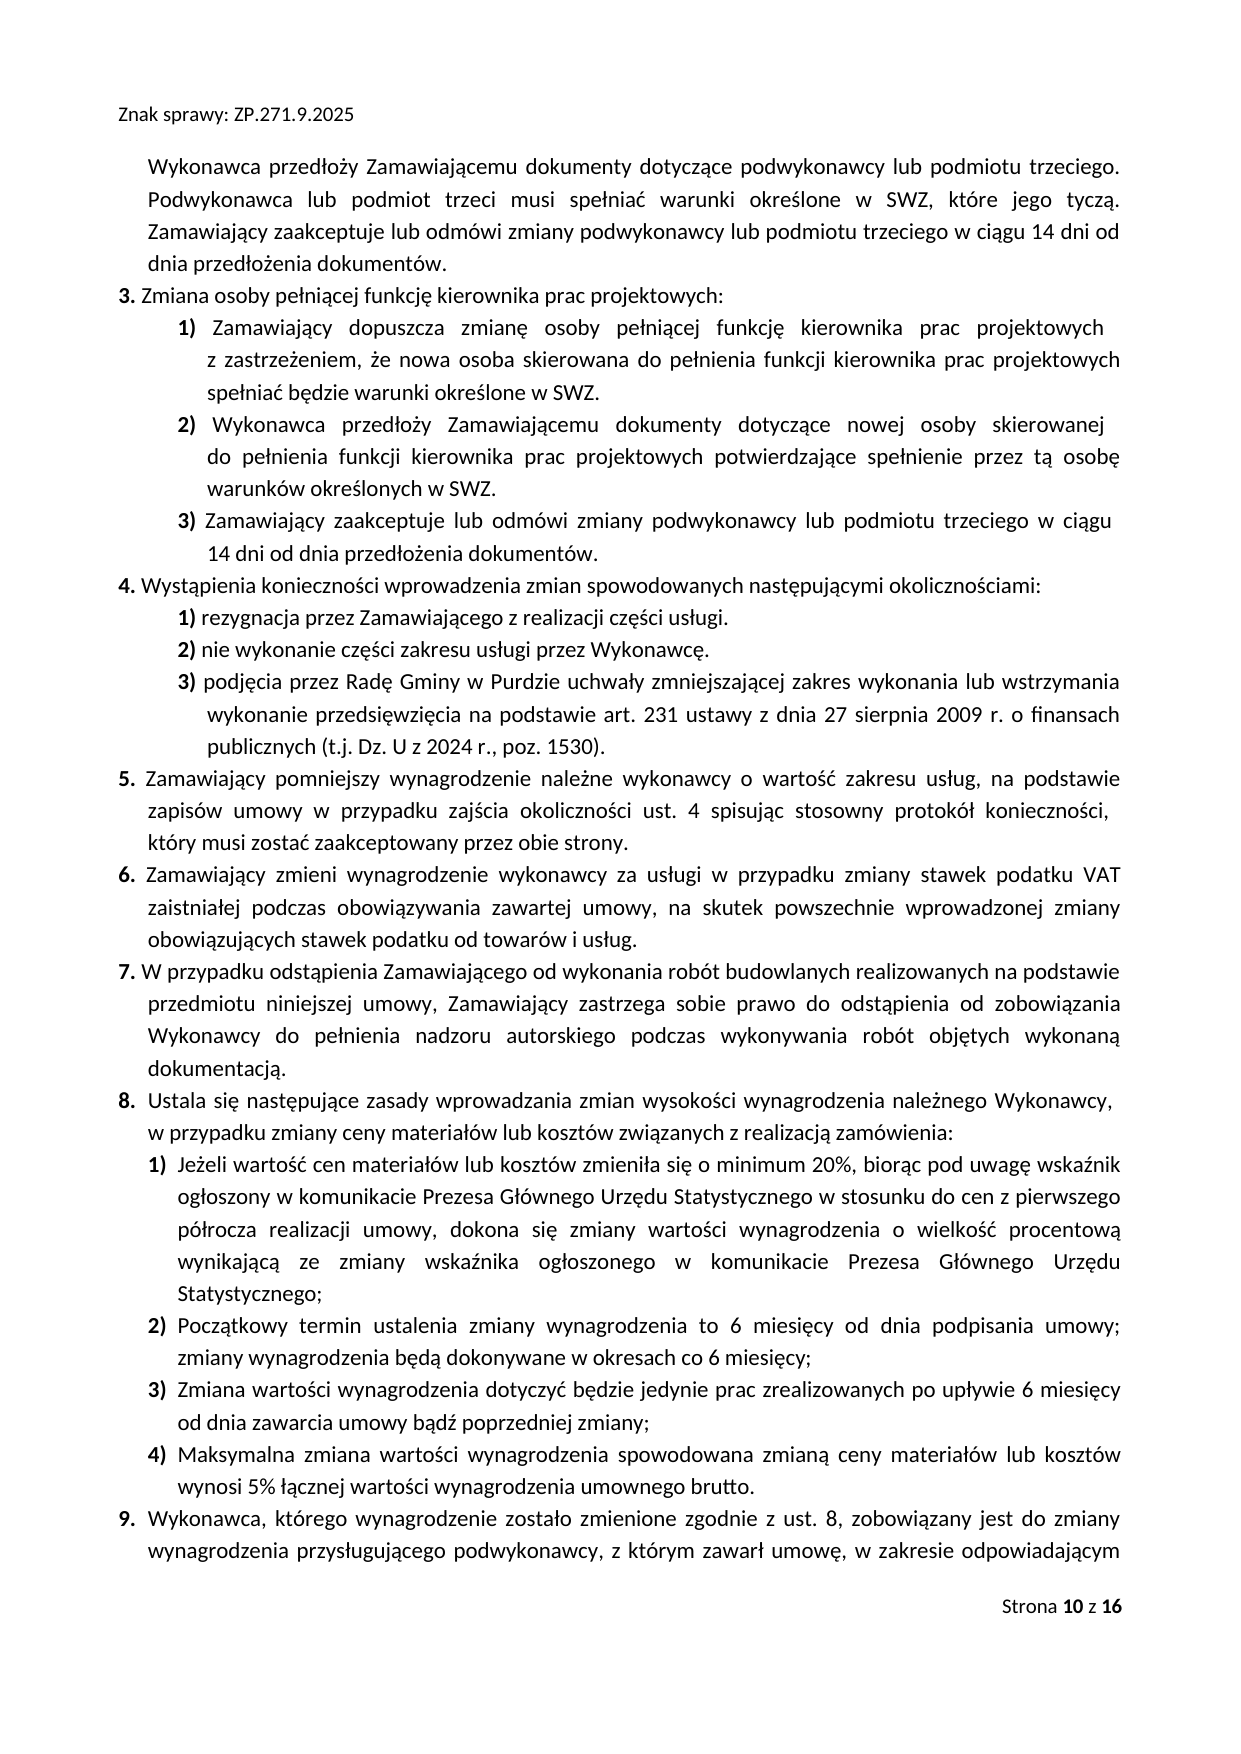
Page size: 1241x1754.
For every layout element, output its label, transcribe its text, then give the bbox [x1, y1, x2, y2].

text 3) Zamawiający zaakceptuje lub odmówi zmiany podwykonawcy lub podmiotu trzeciego w ciągu 14 dni od dnia przedłożenia dokumentów. [177, 507, 1122, 567]
list Początkowy termin ustalenia zmiany wynagrodzenia to 6 miesięcy od dnia podpisania umowy; zmiany wynagrodzenia będą dokonywane w okresach co 6 miesięcy; [148, 1311, 1122, 1371]
text Wykonawca przedłoży Zamawiającemu dokumenty dotyczące podwykonawcy lub podmiotu trzeciego. Podwykonawca lub podmiot trzeci musi spełniać warunki określone w SWZ, które jego tyczą. Zamawiający zaakceptuje lub odmówi zmiany podwykonawcy lub podmiotu trzeciego w ciągu 14 dni od dnia przedłożenia dokumentów. [148, 152, 1122, 277]
list Zmiana wartości wynagrodzenia dotyczyć będzie jedynie prac zrealizowanych po upływie 6 miesięcy od dnia zawarcia umowy bądź poprzedniej zmiany; [148, 1376, 1122, 1436]
text 5. Zamawiający pomniejszy wynagrodzenie należne wykonawcy o wartość zakresu usług, na podstawie zapisów umowy w przypadku zajścia okoliczności ust. 4 spisując stosowny protokół konieczności, który musi zostać zaakceptowany przez obie strony. [118, 764, 1122, 856]
list Jeżeli wartość cen materiałów lub kosztów zmieniła się o minimum 20%, biorąc pod uwagę wskaźnik ogłoszony w komunikacie Prezesa Głównego Urzędu Statystycznego w stosunku do cen z pierwszego półrocza realizacji umowy, dokona się zmiany wartości wynagrodzenia o wielkość procentową wynikającą ze zmiany wskaźnika ogłoszonego w komunikacie Prezesa Głównego Urzędu Statystycznego; [148, 1150, 1122, 1307]
text 2) Wykonawca przedłoży Zamawiającemu dokumenty dotyczące nowej osoby skierowanej do pełnienia funkcji kierownika prac projektowych potwierdzające spełnienie przez tą osobę warunków określonych w SWZ. [177, 410, 1122, 502]
text 2) nie wykonanie części zakresu usługi przez Wykonawcę. [177, 635, 1122, 663]
text 4. Wystąpienia konieczności wprowadzenia zmian spowodowanych następującymi okolicznościami: [118, 571, 1122, 599]
text 6. Zamawiający zmieni wynagrodzenie wykonawcy za usługi w przypadku zmiany stawek podatku VAT zaistniałej podczas obowiązywania zawartej umowy, na skutek powszechnie wprowadzonej zmiany obowiązujących stawek podatku od towarów i usług. [118, 861, 1122, 953]
text 3. Zmiana osoby pełniącej funkcję kierownika prac projektowych: [118, 281, 1122, 309]
list Maksymalna zmiana wartości wynagrodzenia spowodowana zmianą ceny materiałów lub kosztów wynosi 5% łącznej wartości wynagrodzenia umownego brutto. [148, 1440, 1122, 1500]
text 7. W przypadku odstąpienia Zamawiającego od wykonania robót budowlanych realizowanych na podstawie przedmiotu niniejszej umowy, Zamawiający zastrzega sobie prawo do odstąpienia od zobowiązania Wykonawcy do pełnienia nadzoru autorskiego podczas wykonywania robót objętych wykonaną dokumentacją. [118, 957, 1122, 1082]
text 1) Zamawiający dopuszcza zmianę osoby pełniącej funkcję kierownika prac projektowych z zastrzeżeniem, że nowa osoba skierowana do pełnienia funkcji kierownika prac projektowych spełniać będzie warunki określone w SWZ. [177, 313, 1122, 406]
text 3) podjęcia przez Radę Gminy w Purdzie uchwały zmniejszającej zakres wykonania lub wstrzymania wykonanie przedsięwzięcia na podstawie art. 231 ustawy z dnia 27 sierpnia 2009 r. o finansach publicznych (t.j. Dz. U z 2024 r., poz. 1530). [177, 667, 1122, 760]
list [118, 1504, 1122, 1564]
list Ustala się następujące zasady wprowadzania zmian wysokości wynagrodzenia należnego Wykonawcy, w przypadku zmiany ceny materiałów lub kosztów związanych z realizacją zamówienia: [118, 1086, 1122, 1146]
text 1) rezygnacja przez Zamawiającego z realizacji części usługi. [177, 603, 1122, 631]
